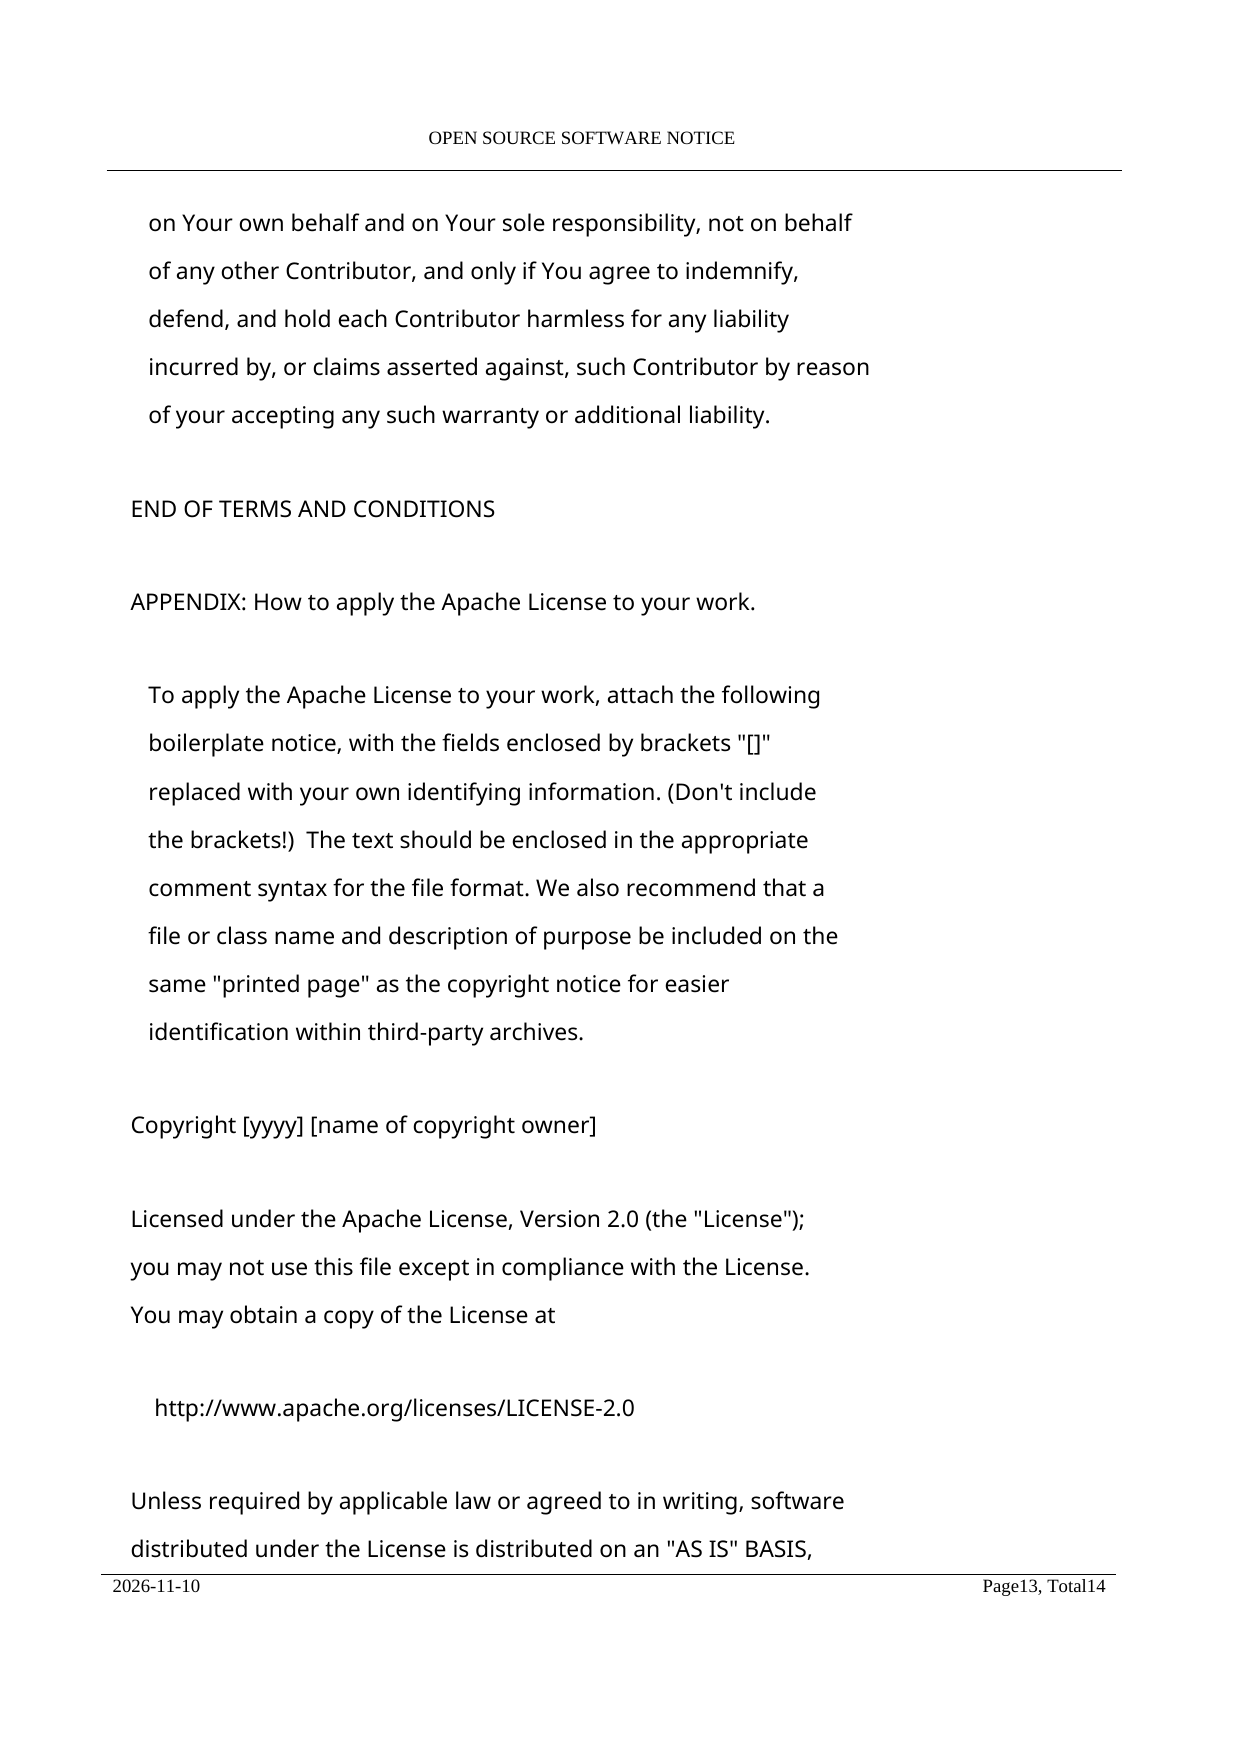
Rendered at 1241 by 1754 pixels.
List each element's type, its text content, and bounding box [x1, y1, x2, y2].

text Licensed under the Apache License, Version 2.0 (the "License"); [112, 1202, 1128, 1234]
text the brackets!) The text should be enclosed in the appropriate [112, 823, 1128, 855]
text To apply the Apache License to your work, attach the following [112, 678, 1128, 711]
text APPENDIX: How to apply the Apache License to your work. [112, 585, 1128, 618]
text file or class name and description of purpose be included on the [112, 919, 1128, 952]
text distributed under the License is distributed on an "AS IS" BASIS, [112, 1533, 1128, 1565]
text same "printed page" as the copyright notice for easier [112, 967, 1128, 1000]
text END OF TERMS AND CONDITIONS [112, 492, 1128, 524]
text of any other Contributor, and only if You agree to indemnify, [112, 254, 1128, 287]
text incurred by, or claims asserted against, such Contributor by reason [112, 351, 1128, 383]
text comment syntax for the file format. We also recommend that a [112, 871, 1128, 903]
text boilerplate notice, with the fields enclosed by brackets "[]" [112, 727, 1128, 759]
text replaced with your own identifying information. (Don't include [112, 775, 1128, 807]
text you may not use this file except in compliance with the License. [112, 1250, 1128, 1282]
text Unless required by applicable law or agreed to in writing, software [112, 1484, 1128, 1517]
text of your accepting any such warranty or additional liability. [112, 399, 1128, 431]
text You may obtain a copy of the License at [112, 1298, 1128, 1331]
text http://www.apache.org/licenses/LICENSE-2.0 [112, 1391, 1128, 1424]
text Copyright [yyyy] [name of copyright owner] [112, 1109, 1128, 1141]
text identification within third-party archives. [112, 1015, 1128, 1048]
text defend, and hold each Contributor harmless for any liability [112, 303, 1128, 335]
text on Your own behalf and on Your sole responsibility, not on behalf [112, 206, 1128, 239]
